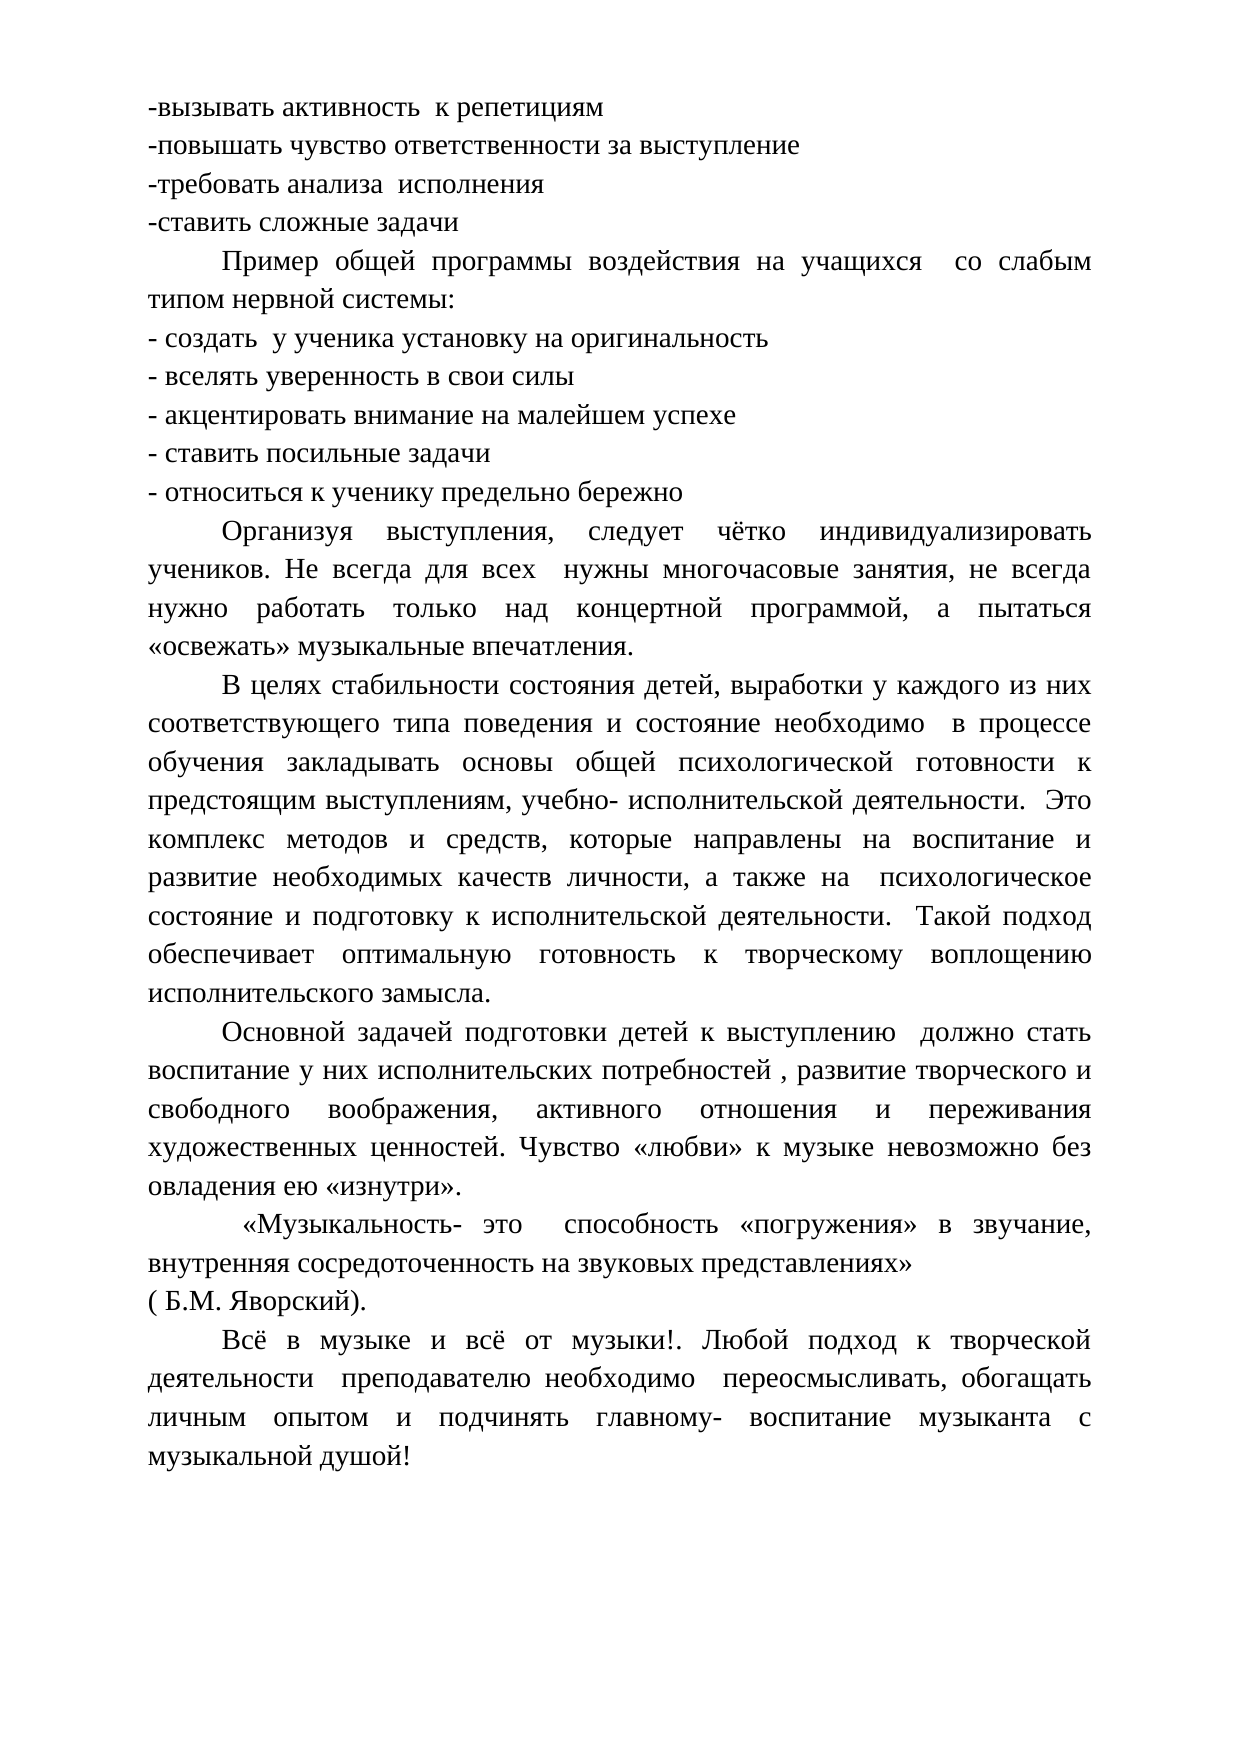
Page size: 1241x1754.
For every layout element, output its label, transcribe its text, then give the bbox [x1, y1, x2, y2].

text -ставить сложные задачи [148, 204, 1092, 238]
text ( Б.М. Яворский). [148, 1283, 1092, 1317]
text - вселять уверенность в свои силы [148, 358, 1092, 392]
text Пример общей программы воздействия на учащихся со слабым типом нервной системы: [148, 243, 1092, 315]
text Организуя выступления, следует чётко индивидуализировать учеников. Не всегда для всех нужны многочасовые занятия, не всегда нужно работать только над концертной программой, а пытаться «освежать» музыкальные впечатления. [148, 513, 1092, 662]
text -повышать чувство ответственности за выступление [148, 127, 1092, 161]
text Всё в музыке и всё от музыки!. Любой подход к творческой деятельности преподавателю необходимо переосмысливать, обогащать личным опытом и подчинять главному- воспитание музыканта с музыкальной душой! [148, 1322, 1092, 1471]
text - относиться к ученику предельно бережно [148, 474, 1092, 508]
text Основной задачей подготовки детей к выступлению должно стать воспитание у них исполнительских потребностей , развитие творческого и свободного воображения, активного отношения и переживания художественных ценностей. Чувство «любви» к музыке невозможно без овладения ею «изнутри». [148, 1014, 1092, 1201]
text «Музыкальность- это способность «погружения» в звучание, внутренняя сосредоточенность на звуковых представлениях» [148, 1206, 1092, 1278]
text - акцентировать внимание на малейшем успехе [148, 397, 1092, 431]
text - ставить посильные задачи [148, 436, 1092, 469]
text - создать у ученика установку на оригинальность [148, 320, 1092, 353]
text -требовать анализа исполнения [148, 166, 1092, 199]
text -вызывать активность к репетициям [148, 89, 1092, 122]
text В целях стабильности состояния детей, выработки у каждого из них соответствующего типа поведения и состояние необходимо в процессе обучения закладывать основы общей психологической готовности к предстоящим выступлениям, учебно- исполнительской деятельности. Это комплекс методов и средств, которые направлены на воспитание и развитие необходимых качеств личности, а также на психологическое состояние и подготовку к исполнительской деятельности. Такой подход обеспечивает оптимальную готовность к творческому воплощению исполнительского замысла. [148, 667, 1092, 1009]
